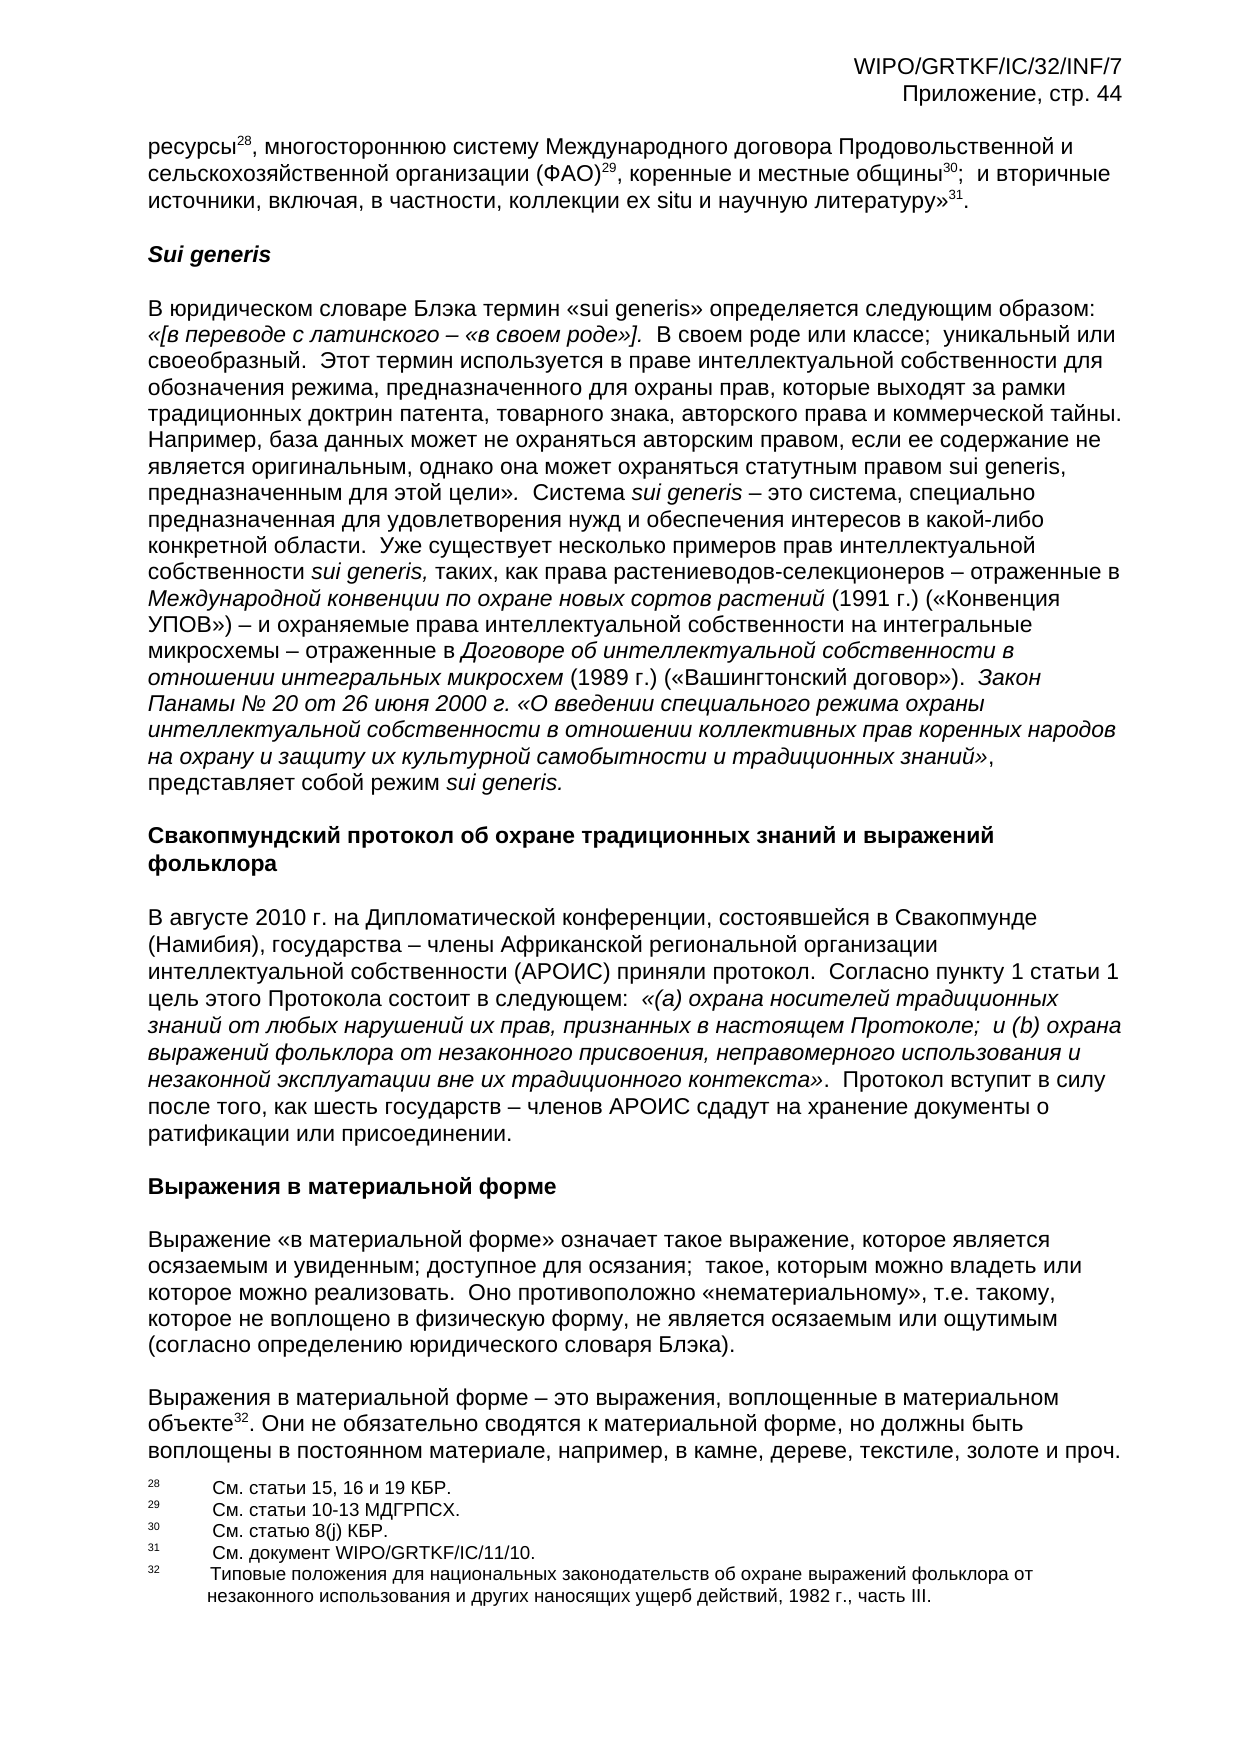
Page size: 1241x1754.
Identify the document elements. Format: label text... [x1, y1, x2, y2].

text В юридическом словаре Блэка термин «sui generis» определяется следующим образом: «[в переводе с латинского – «в своем роде»]. В своем роде или классе; уникальный или своеобразный. Этот термин используется в праве интеллектуальной собственности для обозначения режима, предназначенного для охраны прав, которые выходят за рамки традиционных доктрин патента, товарного знака, авторского права и коммерческой тайны. Например, база данных может не охраняться авторским правом, если ее содержание не является оригинальным, однако она может охраняться статутным правом sui generis, предназначенным для этой цели». Система sui generis – это система, специально предназначенная для удовлетворения нужд и обеспечения интересов в какой-либо конкретной области. Уже существует несколько примеров прав интеллектуальной собственности sui generis, таких, как права растениеводов-селекционеров – отраженные в Международной конвенции по охране новых сортов растений (1991 г.) («Конвенция УПОВ») – и охраняемые права интеллектуальной собственности на интегральные микросхемы – отраженные в Договоре об интеллектуальной собственности в отношении интегральных микросхем (1989 г.) («Вашингтонский договор»). Закон Панамы № 20 от 26 июня 2000 г. «О введении специального режима охраны интеллектуальной собственности в отношении коллективных прав коренных народов на охрану и защиту их культурной самобытности и традиционных знаний», представляет собой режим sui generis. [148, 295, 1122, 795]
text Свакопмундский протокол об охране традиционных знаний и выражений фольклора [148, 822, 1122, 876]
text Выражение «в материальной форме» означает такое выражение, которое является осязаемым и увиденным; доступное для осязания; такое, которым можно владеть или которое можно реализовать. Оно противоположно «нематериальному», т.е. такому, которое не воплощено в физическую форму, не является осязаемым или ощутимым (согласно определению юридического словаря Блэка). [148, 1226, 1122, 1358]
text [148, 132, 1122, 213]
text Выражения в материальной форме [148, 1173, 1122, 1199]
text Sui generis [148, 241, 1122, 268]
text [148, 1384, 1122, 1463]
text В августе 2010 г. на Дипломатической конференции, состоявшейся в Свакопмунде (Намибия), государства – члены Африканской региональной организации интеллектуальной собственности (АРОИС) приняли протокол. Согласно пункту 1 статьи 1 цель этого Протокола состоит в следующем: «(a) охрана носителей традиционных знаний от любых нарушений их прав, признанных в настоящем Протоколе; и (b) охрана выражений фольклора от незаконного присвоения, неправомерного использования и незаконной эксплуатации вне их традиционного контекста». Протокол вступит в силу после того, как шесть государств – членов АРОИС сдадут на хранение документы о ратификации или присоединении. [148, 903, 1122, 1147]
